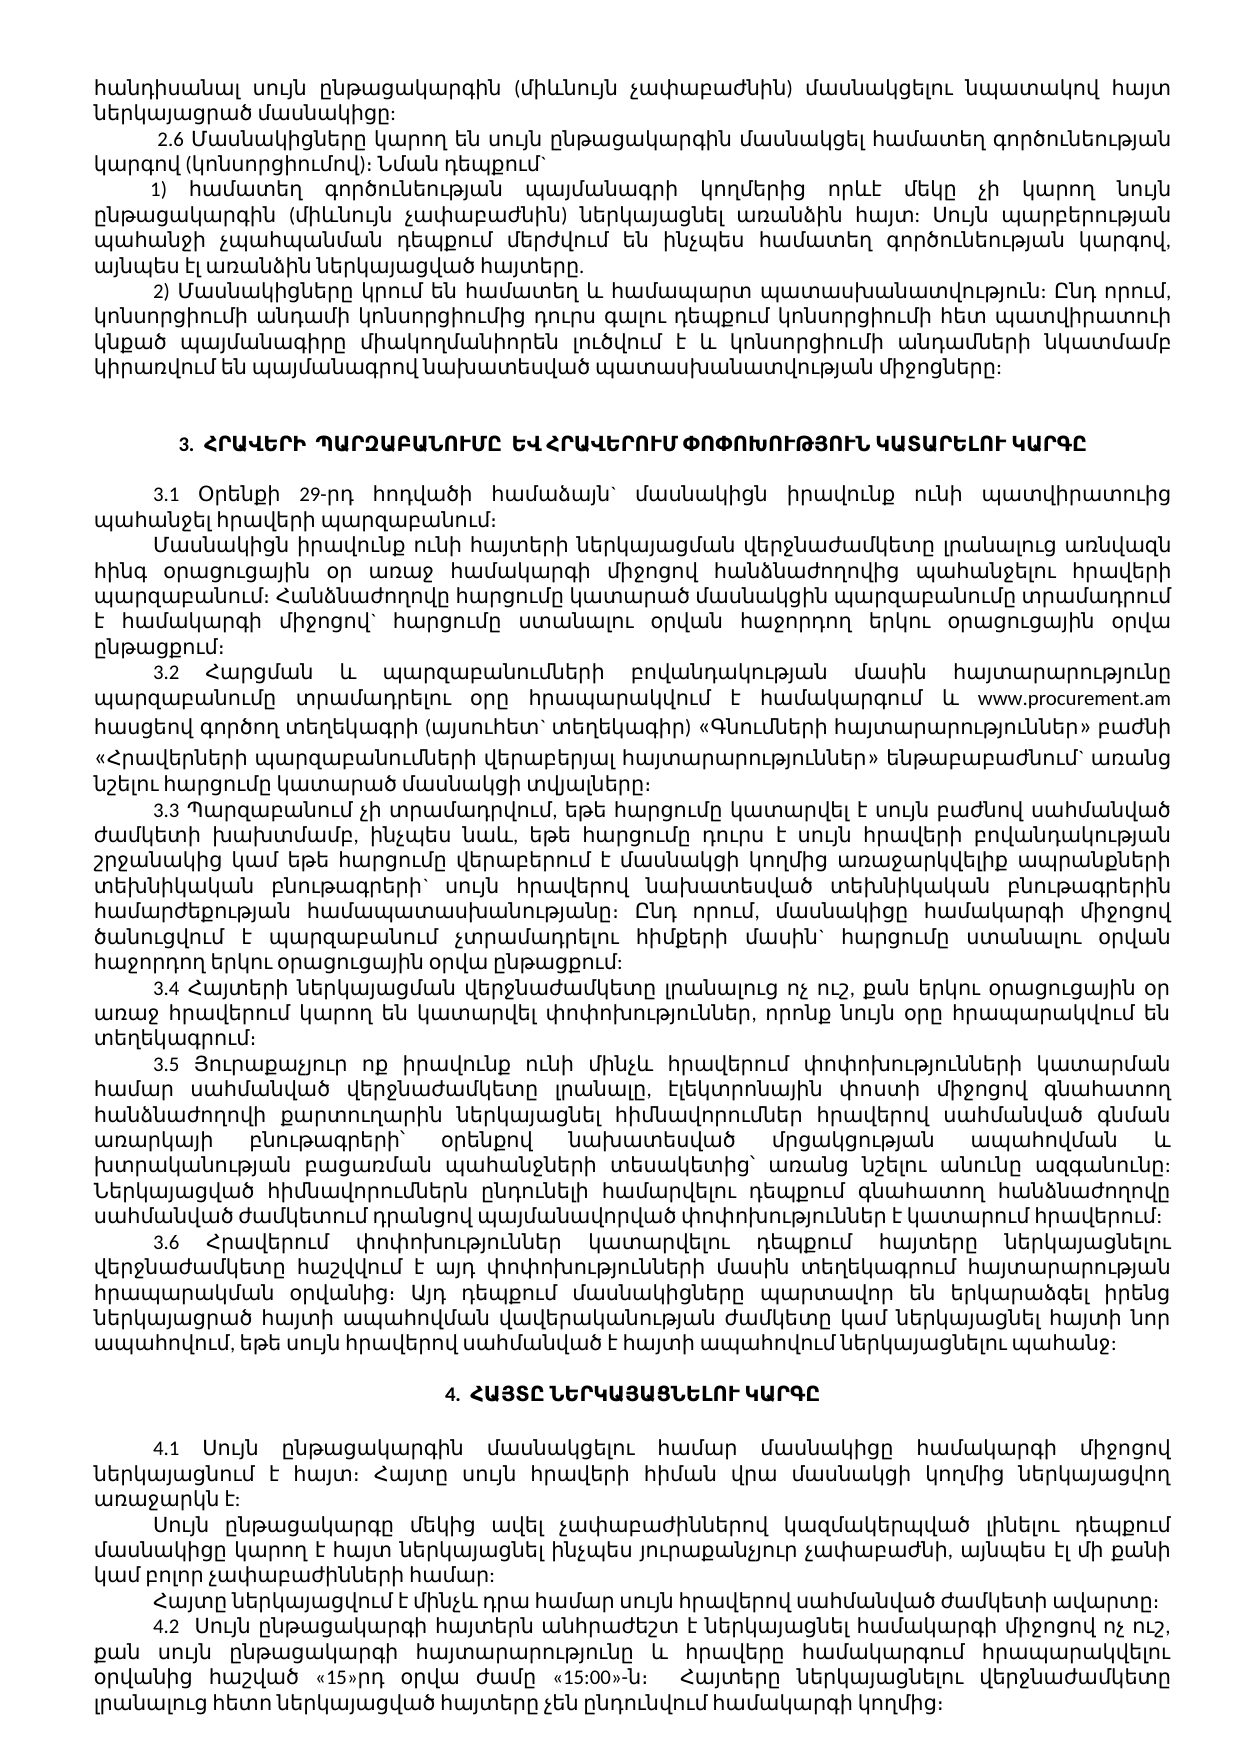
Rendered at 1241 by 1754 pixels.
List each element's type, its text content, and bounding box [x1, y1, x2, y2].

text 3.4 Հայտերի ներկայացման վերջնաժամկետը լրանալուց ոչ ուշ, քան երկու օրացուցային օր առաջ հրավերում կարող են կատարվել փոփոխություններ, որոնք նույն օրը հրապարակվում են տեղեկագրում։ [94, 975, 1171, 1051]
text 2) Մասնակիցները կրում են համատեղ և համապարտ պատասխանատվություն: Ընդ որում, կոնսորցիումի անդամի կոնսորցիումից դուրս գալու դեպքում կոնսորցիումի հետ պատվիրատուի կնքած պայմանագիրը միակողմանիորեն լուծվում է և կոնսորցիումի անդամների նկատմամբ կիրառվում են պայմանագրով նախատեսված պատասխանատվության միջոցները: [94, 278, 1171, 380]
text 3. ՀՐԱՎԵՐԻ ՊԱՐԶԱԲԱՆՈՒՄԸ ԵՎ ՀՐԱՎԵՐՈՒՄ ՓՈՓՈԽՈՒԹՅՈՒՆ ԿԱՏԱՐԵԼՈՒ ԿԱՐԳԸ [94, 431, 1171, 456]
text 3.3 Պարզաբանում չի տրամադրվում, եթե հարցումը կատարվել է սույն բաժնով սահմանված ժամկետի խախտմամբ, ինչպես նաև, եթե հարցումը դուրս է սույն հրավերի բովանդակության շրջանակից կամ եթե հարցումը վերաբերում է մասնակցի կողմից առաջարկվելիք ապրանքների տեխնիկական բնութագրերի` սույն հրավերով նախատեսված տեխնիկական բնութագրերին համարժեքության համապատասխանությանը։ Ընդ որում, մասնակիցը համակարգի միջոցով ծանուցվում է պարզաբանում չտրամադրելու հիմքերի մասին` հարցումը ստանալու օրվան հաջորդող երկու օրացուցային օրվա ընթացքում: [94, 797, 1171, 975]
text Հայտը ներկայացվում է մինչև դրա համար սույն հրավերով սահմանված ժամկետի ավարտը։ [94, 1588, 1171, 1613]
text 3.1 Օրենքի 29-րդ հոդվածի համաձայն` մասնակիցն իրավունք ունի պատվիրատուից պահանջել հրավերի պարզաբանում։ [94, 482, 1171, 532]
text 4. ՀԱՅՏԸ ՆԵՐԿԱՅԱՑՆԵԼՈՒ ԿԱՐԳԸ [94, 1381, 1171, 1407]
text 3.2 Հարցման և պարզաբանումների բովանդակության մասին հայտարարությունը պարզաբանումը տրամադրելու օրը հրապարակվում է համակարգում և www.procurement.am հասցեով գործող տեղեկագրի (այսուհետ` տեղեկագիր) «Գնումների հայտարարություններ» բաժնի «Հրավերների պարզաբանումների վերաբերյալ հայտարարություններ» ենթաբաբաժնում` առանց նշելու հարցումը կատարած մասնակցի տվյալները։ [94, 659, 1171, 797]
text 4.2 Սույն ընթացակարգի հայտերն անհրաժեշտ է ներկայացնել համակարգի միջոցով ոչ ուշ, քան սույն ընթացակարգի հայտարարությունը և հրավերը համակարգում հրապարակվելու օրվանից հաշված «15»րդ օրվա ժամը «15:00»-ն։ Հայտերը ներկայացնելու վերջնաժամկետը լրանալուց հետո ներկայացված հայտերը չեն ընդունվում համակարգի կողմից։ [94, 1613, 1171, 1715]
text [94, 75, 1171, 126]
text Մասնակիցն իրավունք ունի հայտերի ներկայացման վերջնաժամկետը լրանալուց առնվազն հինգ օրացուցային օր առաջ համակարգի միջոցով հանձնաժողովից պահանջելու հրավերի պարզաբանում։ Հանձնաժողովը հարցումը կատարած մասնակցին պարզաբանումը տրամադրում է համակարգի միջոցով` հարցումը ստանալու օրվան հաջորդող երկու օրացուցային օրվա ընթացքում։ [94, 532, 1171, 659]
text 1) համատեղ գործունեության պայմանագրի կողմերից որևէ մեկը չի կարող նույն ընթացակարգին (միևնույն չափաբաժնին) ներկայացնել առանձին հայտ: Սույն պարբերության պահանջի չպահպանման դեպքում մերժվում են ինչպես համատեղ գործունեության կարգով, այնպես էլ առանձին ներկայացված հայտերը. [94, 177, 1171, 278]
text 3.5 Յուրաքաչյուր ոք իրավունք ունի մինչև հրավերում փոփոխությունների կատարման համար սահմանված վերջնաժամկետը լրանալը, էլեկտրոնային փոստի միջոցով գնահատող հանձնաժողովի քարտուղարին ներկայացնել հիմնավորումներ հրավերով սահմանված գնման առարկայի բնութագրերի՝ օրենքով նախատեսված մրցակցության ապահովման և խտրականության բացառման պահանջների տեսակետից՝ առանց նշելու անունը ազգանունը: Ներկայացված հիմնավորումներն ընդունելի համարվելու դեպքում գնահատող հանձնաժողովը սահմանված ժամկետում դրանցով պայմանավորված փոփոխություններ է կատարում հրավերում: [94, 1051, 1171, 1229]
text Սույն ընթացակարգը մեկից ավել չափաբաժիններով կազմակերպված լինելու դեպքում մասնակիցը կարող է հայտ ներկայացնել ինչպես յուրաքանչյուր չափաբաժնի, այնպես էլ մի քանի կամ բոլոր չափաբաժինների համար: [94, 1512, 1171, 1588]
text 3.6 Հրավերում փոփոխություններ կատարվելու դեպքում հայտերը ներկայացնելու վերջնաժամկետը հաշվվում է այդ փոփոխությունների մասին տեղեկագրում հայտարարության հրապարակման օրվանից։ Այդ դեպքում մասնակիցները պարտավոր են երկարաձգել իրենց ներկայացրած հայտի ապահովման վավերականության ժամկետը կամ ներկայացնել հայտի նոր ապահովում, եթե սույն հրավերով սահմանված է հայտի ապահովում ներկայացնելու պահանջ: [94, 1229, 1171, 1356]
text 2.6 Մասնակիցները կարող են սույն ընթացակարգին մասնակցել համատեղ գործունեության կարգով (կոնսորցիումով)։ Նման դեպքում` [94, 126, 1171, 177]
text 4.1 Սույն ընթացակարգին մասնակցելու համար մասնակիցը համակարգի միջոցով ներկայացնում է հայտ։ Հայտը սույն հրավերի հիման վրա մասնակցի կողմից ներկայացվող առաջարկն է: [94, 1436, 1171, 1512]
